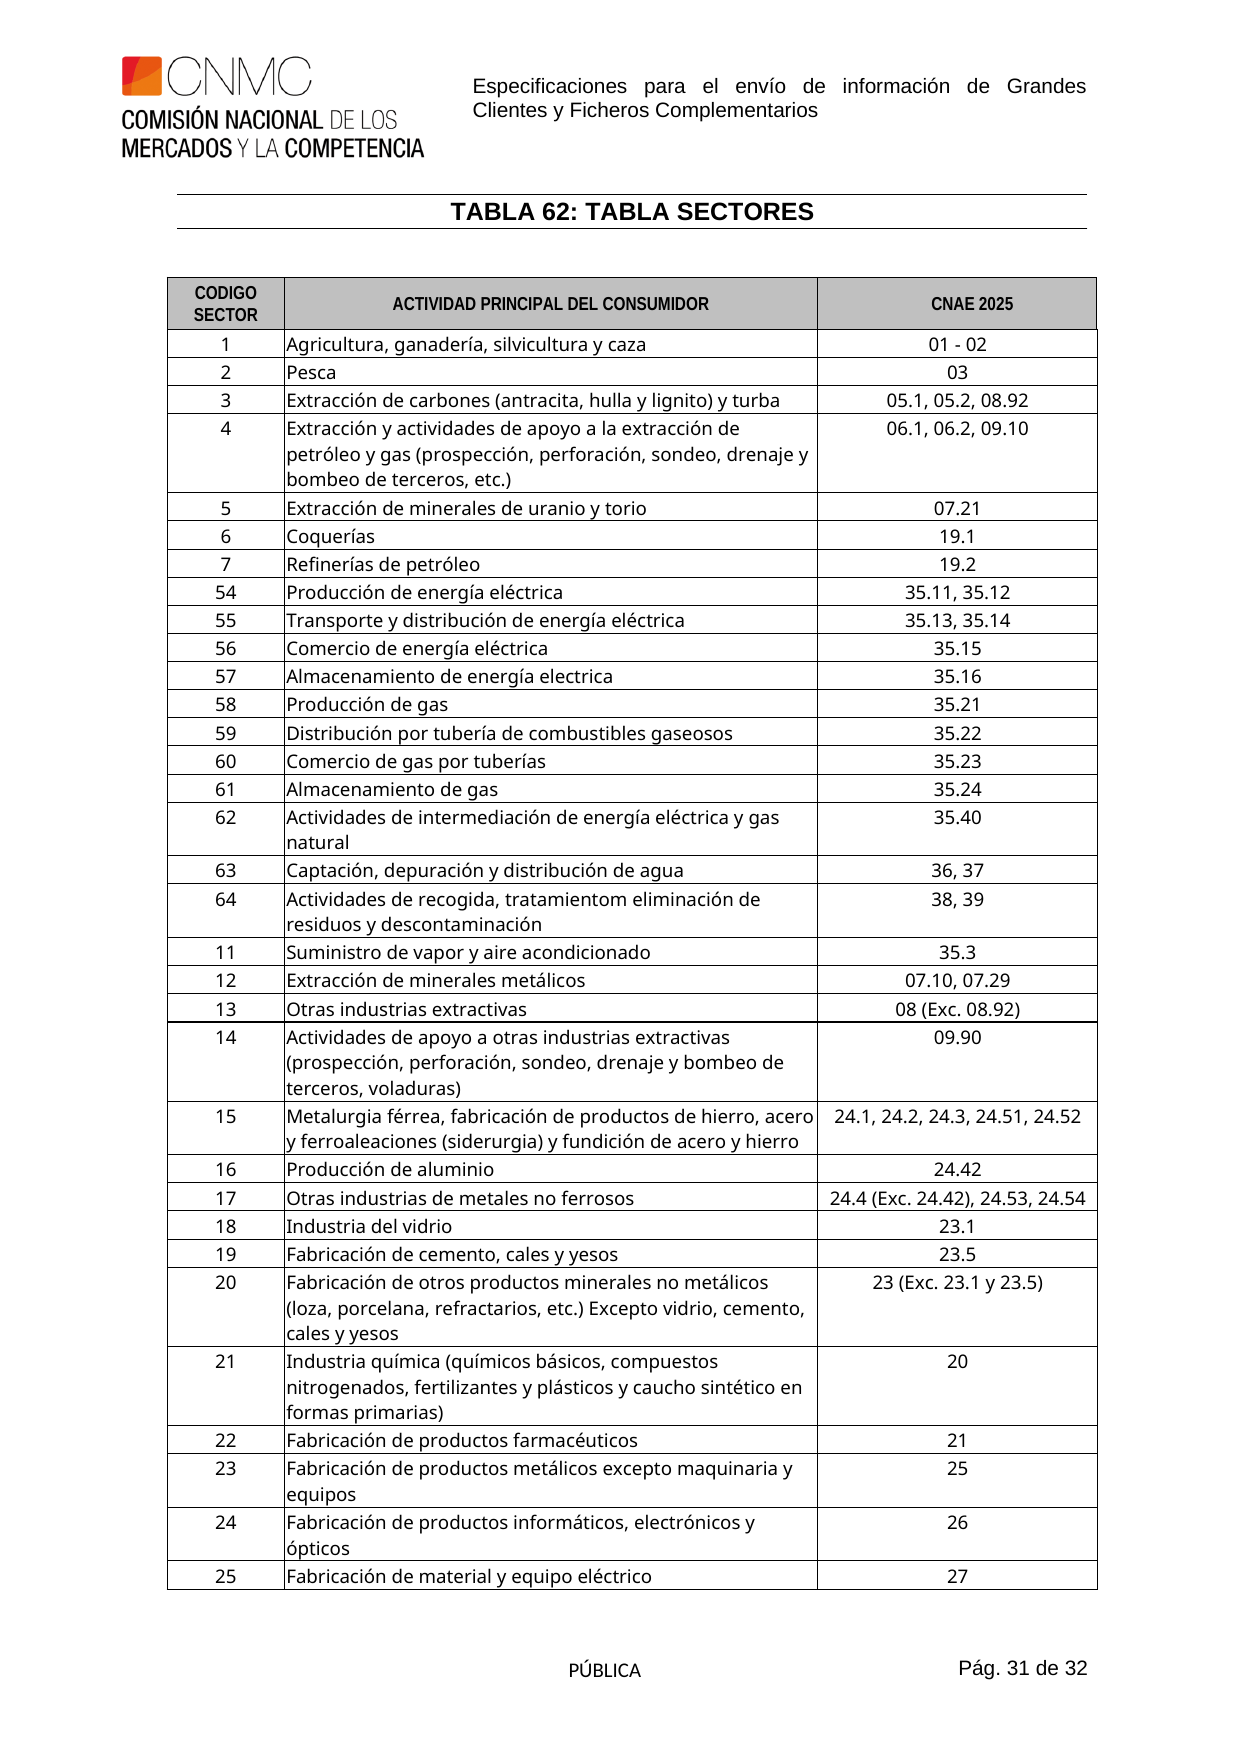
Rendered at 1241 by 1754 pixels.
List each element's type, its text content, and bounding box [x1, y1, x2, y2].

table_cell 21 [818, 1426, 1097, 1453]
table_cell 4 [168, 414, 284, 492]
table_cell 20 [818, 1347, 1097, 1425]
table_cell Extracción y actividades de apoyo a la extracción de petróleo y gas (prospección, perforación, sondeo, drenaje y bombeo de terceros, etc.) [285, 414, 817, 492]
table_cell Actividades de apoyo a otras industrias extractivas (prospección, perforación, sondeo, drenaje y bombeo de terceros, voladuras) [285, 1023, 817, 1101]
table_cell 35.22 [818, 718, 1097, 745]
table_cell 24.1, 24.2, 24.3, 24.51, 24.52 [818, 1102, 1097, 1154]
table_cell 61 [168, 775, 284, 802]
table_cell Actividades de recogida, tratamientom eliminación de residuos y descontaminación [285, 884, 817, 937]
table_cell 23.1 [818, 1211, 1097, 1238]
table_cell 57 [168, 662, 284, 689]
table_cell Agricultura, ganadería, silvicultura y caza [285, 330, 817, 357]
table_cell 62 [168, 803, 284, 855]
table_cell Transporte y distribución de energía eléctrica [285, 606, 817, 633]
table_cell 23 [168, 1454, 284, 1507]
table_cell Otras industrias extractivas [285, 994, 817, 1021]
table_cell 23.5 [818, 1240, 1097, 1267]
table_cell 19.1 [818, 521, 1097, 548]
picture [105, 43, 436, 170]
table_cell 16 [168, 1155, 284, 1182]
table_cell 55 [168, 606, 284, 633]
table_cell 58 [168, 690, 284, 717]
table_cell Refinerías de petróleo [285, 550, 817, 577]
table_cell 18 [168, 1211, 284, 1238]
table_cell 17 [168, 1183, 284, 1210]
table_cell 19.2 [818, 550, 1097, 577]
table_cell 15 [168, 1102, 284, 1154]
table_cell Fabricación de productos farmacéuticos [285, 1426, 817, 1453]
table_cell 26 [818, 1508, 1097, 1560]
table_cell 35.16 [818, 662, 1097, 689]
table_header CNAE 2025 [818, 278, 1096, 329]
table_cell 07.21 [818, 493, 1097, 520]
table_cell 54 [168, 578, 284, 605]
table_cell 7 [168, 550, 284, 577]
table_cell Suministro de vapor y aire acondicionado [285, 938, 817, 965]
table_cell Actividades de intermediación de energía eléctrica y gas natural [285, 803, 817, 855]
table_cell 6 [168, 521, 284, 548]
table_cell 03 [818, 358, 1097, 385]
table_cell 24 [168, 1508, 284, 1560]
table_cell 35.24 [818, 775, 1097, 802]
table_cell 13 [168, 994, 284, 1021]
table_cell 38, 39 [818, 884, 1097, 937]
table_cell 09.90 [818, 1023, 1097, 1101]
table_cell Producción de energía eléctrica [285, 578, 817, 605]
table_cell 35.23 [818, 746, 1097, 773]
table_cell 5 [168, 493, 284, 520]
table_cell 06.1, 06.2, 09.10 [818, 414, 1097, 492]
table_cell 64 [168, 884, 284, 937]
table_cell 63 [168, 856, 284, 883]
table_cell 11 [168, 938, 284, 965]
table_cell Extracción de carbones (antracita, hulla y lignito) y turba [285, 386, 817, 413]
table_cell Otras industrias de metales no ferrosos [285, 1183, 817, 1210]
table_cell Comercio de energía eléctrica [285, 634, 817, 661]
table_cell Fabricación de cemento, cales y yesos [285, 1240, 817, 1267]
table_cell Industria del vidrio [285, 1211, 817, 1238]
table_cell 08 (Exc. 08.92) [818, 994, 1097, 1021]
table_cell 35.21 [818, 690, 1097, 717]
table_cell 35.11, 35.12 [818, 578, 1097, 605]
table_cell 35.15 [818, 634, 1097, 661]
subtitle TABLA 62: TABLA SECTORES [177, 195, 1087, 228]
table_cell 27 [818, 1561, 1097, 1588]
table_cell 14 [168, 1023, 284, 1101]
table_cell Fabricación de productos informáticos, electrónicos y ópticos [285, 1508, 817, 1560]
table_cell 35.3 [818, 938, 1097, 965]
table_cell 56 [168, 634, 284, 661]
table_cell Fabricación de otros productos minerales no metálicos (loza, porcelana, refractarios, etc.) Excepto vidrio, cemento, cales y yesos [285, 1268, 817, 1346]
table_cell 07.10, 07.29 [818, 966, 1097, 993]
table_header ACTIVIDAD PRINCIPAL DEL CONSUMIDOR [285, 278, 817, 329]
table_cell 3 [168, 386, 284, 413]
table_cell 24.4 (Exc. 24.42), 24.53, 24.54 [818, 1183, 1097, 1210]
table_cell Almacenamiento de gas [285, 775, 817, 802]
table_cell Coquerías [285, 521, 817, 548]
table_cell Fabricación de productos metálicos excepto maquinaria y equipos [285, 1454, 817, 1507]
table_cell Fabricación de material y equipo eléctrico [285, 1561, 817, 1588]
table_cell 36, 37 [818, 856, 1097, 883]
table_cell 20 [168, 1268, 284, 1346]
table_cell Extracción de minerales de uranio y torio [285, 493, 817, 520]
table_cell 1 [168, 330, 284, 357]
table_cell Extracción de minerales metálicos [285, 966, 817, 993]
table_cell Industria química (químicos básicos, compuestos nitrogenados, fertilizantes y plásticos y caucho sintético en formas primarias) [285, 1347, 817, 1425]
table_cell Almacenamiento de energía electrica [285, 662, 817, 689]
table_cell 12 [168, 966, 284, 993]
table_cell 19 [168, 1240, 284, 1267]
table_cell 05.1, 05.2, 08.92 [818, 386, 1097, 413]
table_cell 2 [168, 358, 284, 385]
table_cell 35.13, 35.14 [818, 606, 1097, 633]
table_cell 23 (Exc. 23.1 y 23.5) [818, 1268, 1097, 1346]
table_cell Producción de aluminio [285, 1155, 817, 1182]
table_cell Comercio de gas por tuberías [285, 746, 817, 773]
table_cell 22 [168, 1426, 284, 1453]
table_cell 59 [168, 718, 284, 745]
table_header CODIGO SECTOR [168, 278, 284, 329]
table_cell Metalurgia férrea, fabricación de productos de hierro, acero y ferroaleaciones (siderurgia) y fundición de acero y hierro [285, 1102, 817, 1154]
table_cell 25 [168, 1561, 284, 1588]
table_cell 24.42 [818, 1155, 1097, 1182]
table_cell Captación, depuración y distribución de agua [285, 856, 817, 883]
table_cell 01 - 02 [818, 330, 1097, 357]
table_cell Producción de gas [285, 690, 817, 717]
table_cell Pesca [285, 358, 817, 385]
table_cell 21 [168, 1347, 284, 1425]
table_cell Distribución por tubería de combustibles gaseosos [285, 718, 817, 745]
table_cell 60 [168, 746, 284, 773]
table_cell 35.40 [818, 803, 1097, 855]
table_cell 25 [818, 1454, 1097, 1507]
